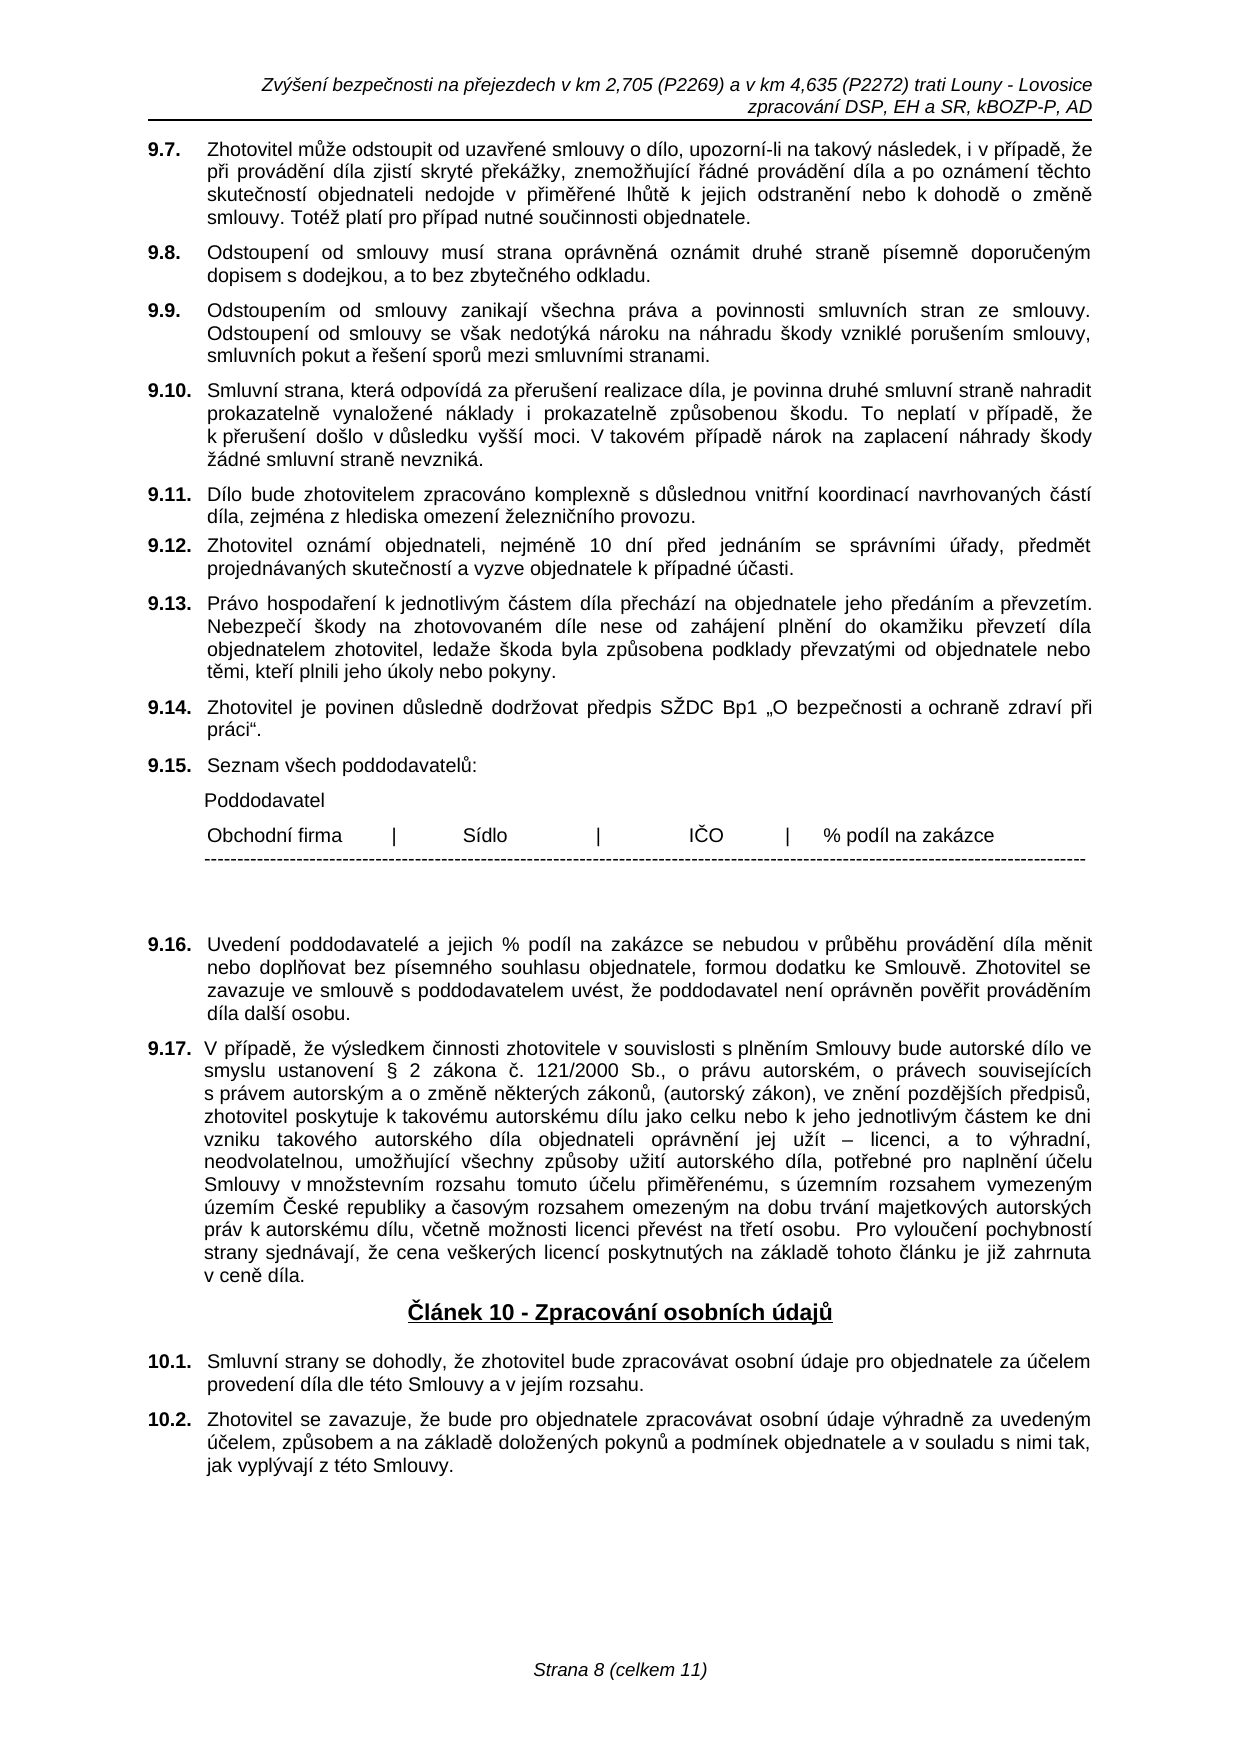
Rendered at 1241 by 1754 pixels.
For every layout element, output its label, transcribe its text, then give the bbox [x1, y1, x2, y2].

text 10.2. Zhotovitel se zavazuje, že bude pro objednatele zpracovávat osobní údaje výhradně za uvedeným účelem, způsobem a na základě doložených pokynů a podmínek objednatele a v souladu s nimi tak, jak vyplývají z této Smlouvy. [148, 1408, 1092, 1476]
text 9.7. Zhotovitel může odstoupit od uzavřené smlouvy o dílo, upozorní-li na takový následek, i v případě, že při provádění díla zjistí skryté překážky, znemožňující řádné provádění díla a po oznámení těchto skutečností objednateli nedojde v přiměřené lhůtě k jejich odstranění nebo k dohodě o změně smlouvy. Totéž platí pro případ nutné součinnosti objednatele. [148, 137, 1092, 228]
text 10.1. Smluvní strany se dohodly, že zhotovitel bude zpracovávat osobní údaje pro objednatele za účelem provedení díla dle této Smlouvy a v jejím rozsahu. [148, 1350, 1092, 1396]
text 9.15. Seznam všech poddodavatelů: [148, 753, 1092, 776]
text 9.8. Odstoupení od smlouvy musí strana oprávněná oznámit druhé straně písemně doporučeným dopisem s dodejkou, a to bez zbytečného odkladu. [148, 241, 1092, 286]
text 9.14. Zhotovitel je povinen důsledně dodržovat předpis SŽDC Bp1 „O bezpečnosti a ochraně zdraví při práci“. [148, 696, 1092, 741]
subtitle Článek 10 - Zpracování osobních údajů [148, 1299, 1092, 1325]
text Poddodavatel [148, 789, 1092, 811]
text 9.13. Právo hospodaření k jednotlivým částem díla přechází na objednatele jeho předáním a převzetím. Nebezpečí škody na zhotovovaném díle nese od zahájení plnění do okamžiku převzetí díla objednatelem zhotovitel, ledaže škoda byla způsobena podklady převzatými od objednatele nebo těmi, kteří plnili jeho úkoly nebo pokyny. [148, 592, 1092, 683]
text 9.10. Smluvní strana, která odpovídá za přerušení realizace díla, je povinna druhé smluvní straně nahradit prokazatelně vynaložené náklady i prokazatelně způsobenou škodu. To neplatí v případě, že k přerušení došlo v důsledku vyšší moci. V takovém případě nárok na zaplacení náhrady škody žádné smluvní straně nevzniká. [148, 379, 1092, 470]
text 9.9. Odstoupením od smlouvy zanikají všechna práva a povinnosti smluvních stran ze smlouvy. Odstoupení od smlouvy se však nedotýká nároku na náhradu škody vzniklé porušením smlouvy, smluvních pokut a řešení sporů mezi smluvními stranami. [148, 299, 1092, 367]
text 9.16. Uvedení poddodavatelé a jejich % podíl na zakázce se nebudou v průběhu provádění díla měnit nebo doplňovat bez písemného souhlasu objednatele, formou dodatku ke Smlouvě. Zhotovitel se zavazuje ve smlouvě s poddodavatelem uvést, že poddodavatel není oprávněn pověřit prováděním díla další osobu. [148, 933, 1092, 1024]
text Obchodní firma | Sídlo | IČO | % podíl na zakázce [151, 824, 1092, 847]
text 9.17. V případě, že výsledkem činnosti zhotovitele v souvislosti s plněním Smlouvy bude autorské dílo ve smyslu ustanovení § 2 zákona č. 121/2000 Sb., o právu autorském, o právech souvisejících s právem autorským a o změně některých zákonů, (autorský zákon), ve znění pozdějších předpisů, zhotovitel poskytuje k takovému autorskému dílu jako celku nebo k jeho jednotlivým částem ke dni vzniku takového autorského díla objednateli oprávnění jej užít – licenci, a to výhradní, neodvolatelnou, umožňující všechny způsoby užití autorského díla, potřebné pro naplnění účelu Smlouvy v množstevním rozsahu tomuto účelu přiměřenému, s územním rozsahem vymezeným územím České republiky a časovým rozsahem omezeným na dobu trvání majetkových autorských práv k autorskému dílu, včetně možnosti licenci převést na třetí osobu. Pro vyloučení pochybností strany sjednávají, že cena veškerých licencí poskytnutých na základě tohoto článku je již zahrnuta v ceně díla. [148, 1037, 1092, 1286]
text -------------------------------------------------------------------------------------------------------------------------------------- [148, 847, 1092, 869]
text 9.12. Zhotovitel oznámí objednateli, nejméně 10 dní před jednáním se správními úřady, předmět projednávaných skutečností a vyzve objednatele k případné účasti. [148, 534, 1092, 580]
text 9.11. Dílo bude zhotovitelem zpracováno komplexně s důslednou vnitřní koordinací navrhovaných částí díla, zejména z hlediska omezení železničního provozu. [148, 483, 1092, 528]
